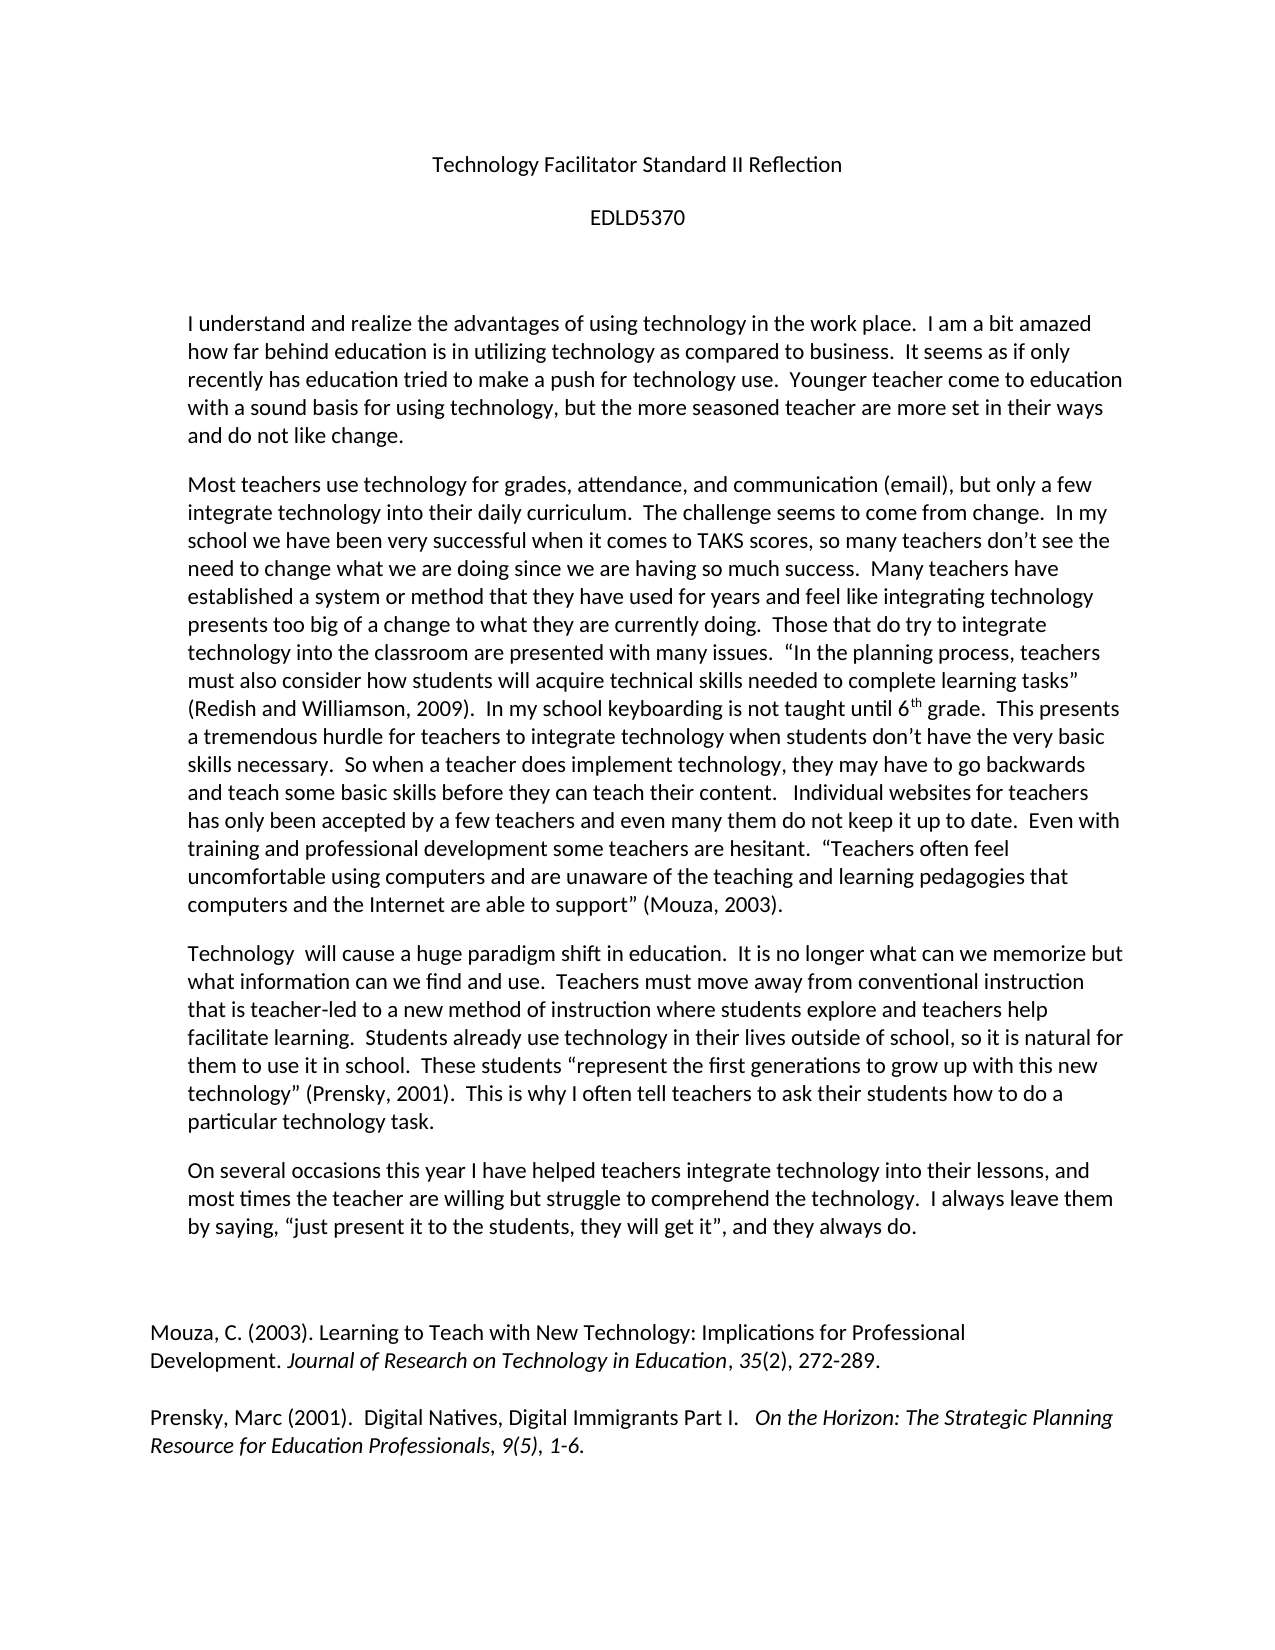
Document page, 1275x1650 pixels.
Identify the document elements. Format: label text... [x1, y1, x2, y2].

text On several occasions this year I have helped teachers integrate technology into their lessons, and most times the teacher are willing but struggle to comprehend the technology. I always leave them by saying, “just present it to the students, they will get it”, and they always do. [187, 1156, 1125, 1240]
text Prensky, Marc (2001). Digital Natives, Digital Immigrants Part I. On the Horizon: The Strategic Planning Resource for Education Professionals, 9(5), 1-6. [150, 1403, 1125, 1459]
text Technology Facilitator Standard II Reflection [150, 150, 1125, 178]
text Technology will cause a huge paradigm shift in education. It is no longer what can we memorize but what information can we find and use. Teachers must move away from conventional instruction that is teacher-led to a new method of instruction where students explore and teachers help facilitate learning. Students already use technology in their lives outside of school, so it is natural for them to use it in school. These students “represent the first generations to grow up with this new technology” (Prensky, 2001). This is why I often tell teachers to ask their students how to do a particular technology task. [187, 939, 1125, 1135]
text I understand and realize the advantages of using technology in the work place. I am a bit amazed how far behind education is in utilizing technology as compared to business. It seems as if only recently has education tried to make a push for technology use. Younger teacher come to education with a sound basis for using technology, but the more seasoned teacher are more set in their ways and do not like change. [187, 309, 1125, 449]
text Mouza, C. (2003). Learning to Teach with New Technology: Implications for Professional Development. Journal of Research on Technology in Education, 35(2), 272-289. [150, 1318, 1125, 1374]
text Most teachers use technology for grades, attendance, and communication (email), but only a few integrate technology into their daily curriculum. The challenge seems to come from change. In my school we have been very successful when it comes to TAKS scores, so many teachers don’t see the need to change what we are doing since we are having so much success. Many teachers have established a system or method that they have used for years and feel like integrating technology presents too big of a change to what they are currently doing. Those that do try to integrate technology into the classroom are presented with many issues. “In the planning process, teachers must also consider how students will acquire technical skills needed to complete learning tasks” (Redish and Williamson, 2009). In my school keyboarding is not taught until 6th grade. This presents a tremendous hurdle for teachers to integrate technology when students don’t have the very basic skills necessary. So when a teacher does implement technology, they may have to go backwards and teach some basic skills before they can teach their content. Individual websites for teachers has only been accepted by a few teachers and even many them do not keep it up to date. Even with training and professional development some teachers are hesitant. “Teachers often feel uncomfortable using computers and are unaware of the teaching and learning pedagogies that computers and the Internet are able to support” (Mouza, 2003). [187, 470, 1125, 918]
text EDLD5370 [150, 203, 1125, 231]
